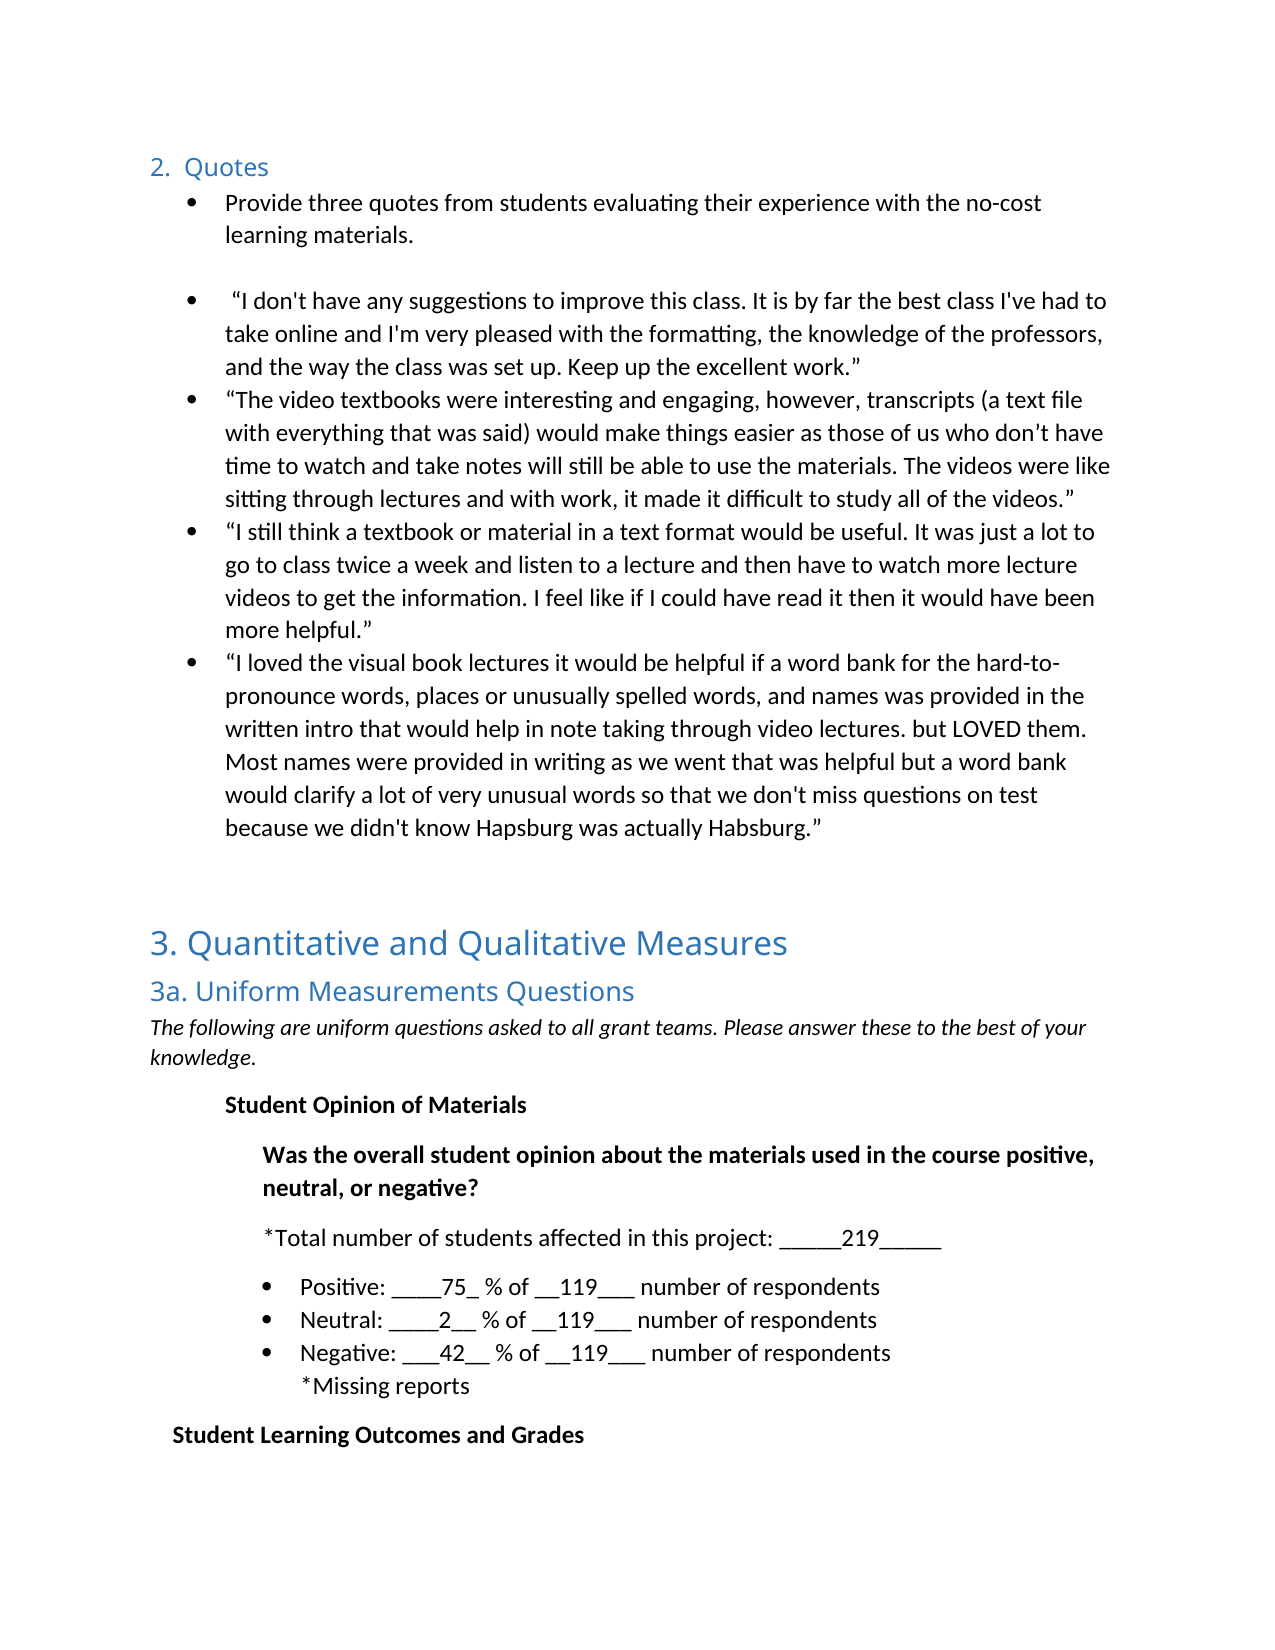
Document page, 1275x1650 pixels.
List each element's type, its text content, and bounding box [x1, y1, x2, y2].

list Provide three quotes from students evaluating their experience with the no-cost learning materials. [187, 187, 1125, 250]
list “The video textbooks were interesting and engaging, however, transcripts (a text file with everything that was said) would make things easier as those of us who don’t have time to watch and take notes will still be able to use the materials. The videos were like sitting through lectures and with work, it made it difficult to study all of the videos.” [187, 384, 1125, 513]
list Negative: ___42__ % of __119___ number of respondents [262, 1337, 1125, 1368]
text Student Opinion of Materials [225, 1090, 1125, 1120]
list *Missing reports [300, 1370, 1125, 1401]
subtitle 2. Quotes [150, 150, 1125, 184]
text Was the overall student opinion about the materials used in the course positive, neutral, or negative? [262, 1139, 1125, 1203]
list “I still think a textbook or material in a text format would be useful. It was just a lot to go to class twice a week and listen to a lecture and then have to watch more lecture videos to get the information. I feel like if I could have read it then it would have been more helpful.” [187, 516, 1125, 645]
list “I don't have any suggestions to improve this class. It is by far the best class I've had to take online and I'm very pleased with the formatting, the knowledge of the professors, and the way the class was set up. Keep up the excellent work.” [187, 286, 1125, 382]
text The following are uniform questions asked to all grant teams. Please answer these to the best of your knowledge. [150, 1013, 1125, 1071]
text *Total number of students affected in this project: _____219_____ [262, 1222, 1125, 1252]
subtitle 3a. Uniform Measurements Questions [150, 973, 1125, 1010]
text Student Learning Outcomes and Grades [150, 1420, 1125, 1450]
list “I loved the visual book lectures it would be helpful if a word bank for the hard-to-pronounce words, places or unusually spelled words, and names was provided in the written intro that would help in note taking through video lectures. but LOVED them. Most names were provided in writing as we went that was helpful but a word bank would clarify a lot of very unusual words so that we don't miss questions on test because we didn't know Hapsburg was actually Habsburg.” [187, 648, 1125, 843]
subtitle 3. Quantitative and Qualitative Measures [150, 920, 1125, 965]
list Neutral: ____2__ % of __119___ number of respondents [262, 1304, 1125, 1335]
list Positive: ____75_ % of __119___ number of respondents [262, 1271, 1125, 1302]
